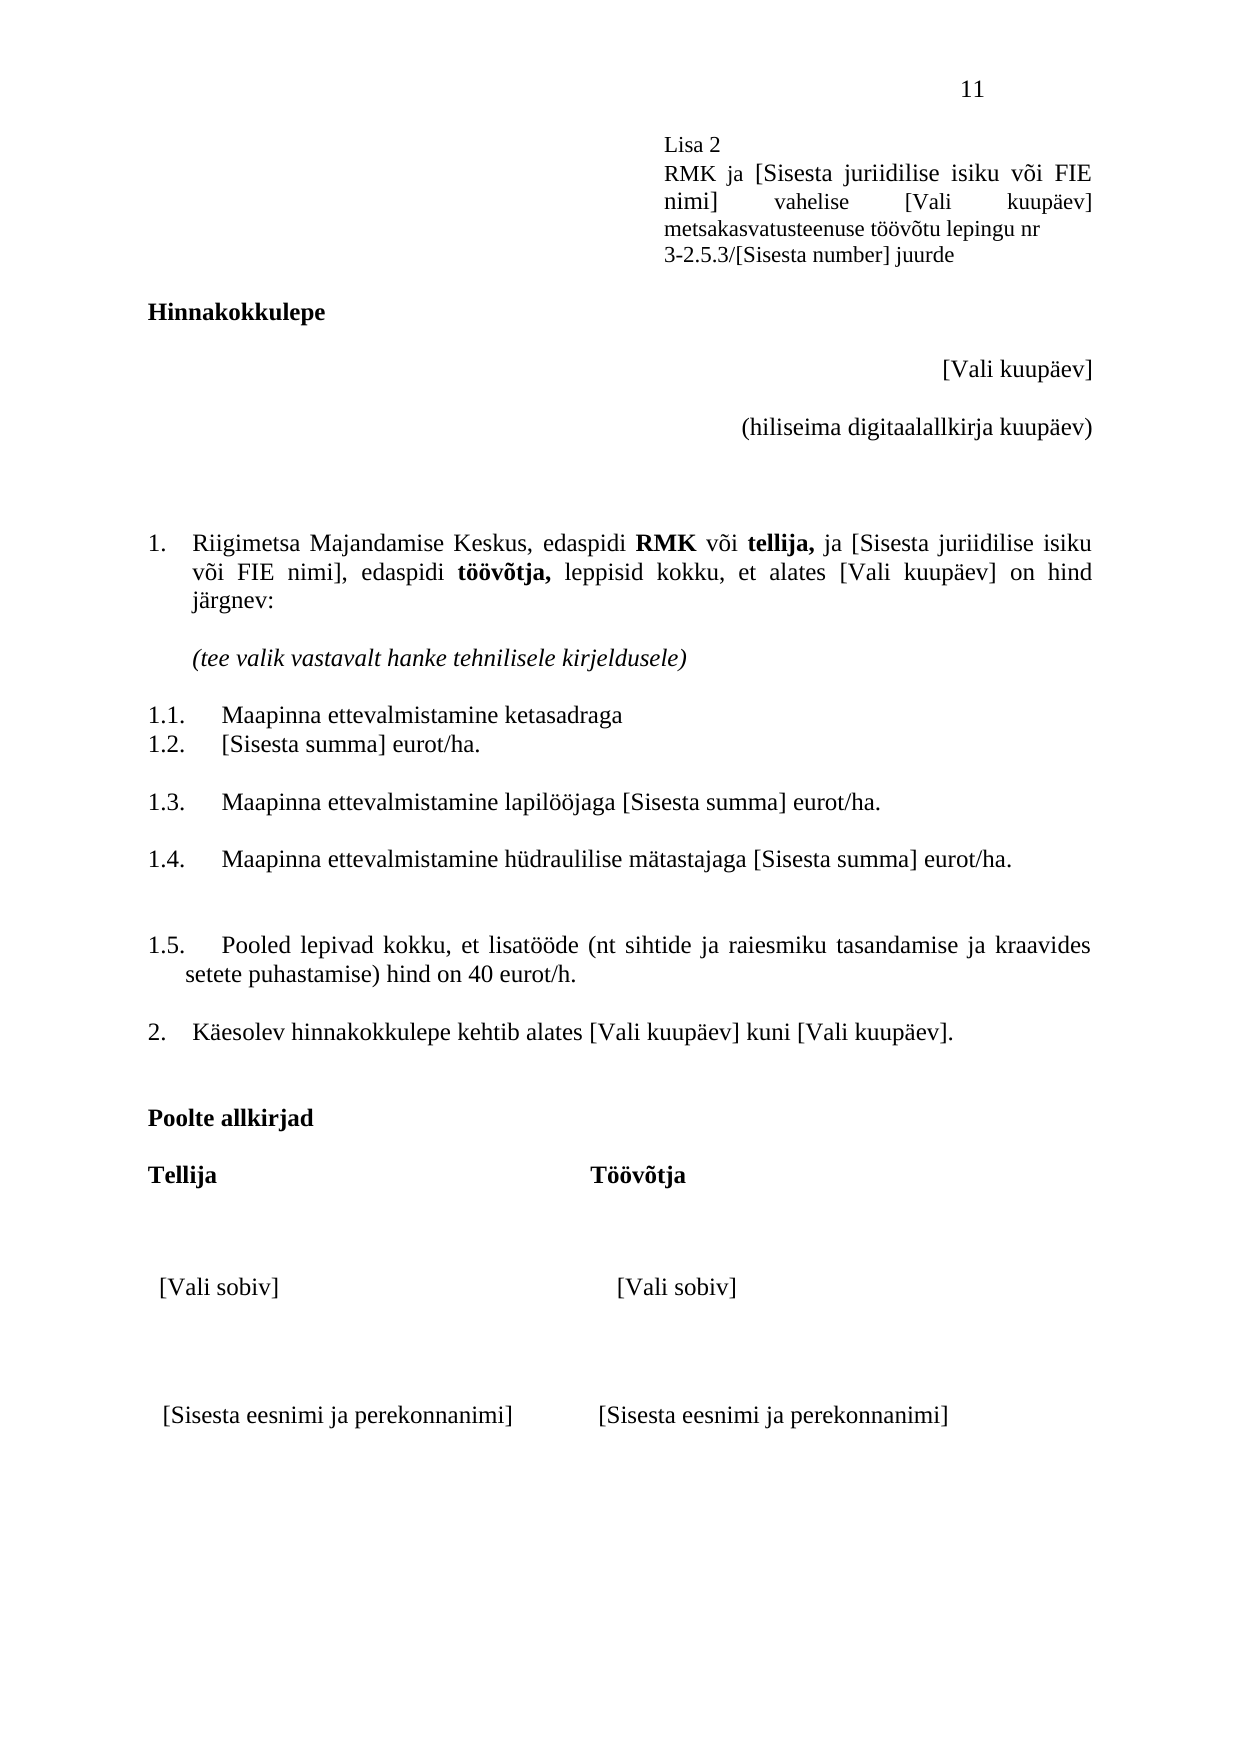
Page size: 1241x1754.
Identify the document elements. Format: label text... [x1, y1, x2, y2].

text Lisa 2 [590, 131, 1092, 158]
list Maapinna ettevalmistamine ketasadraga [148, 700, 1092, 729]
list eurot/ha. [148, 729, 1092, 758]
text Poolte allkirjad [148, 1103, 1092, 1132]
text RMK ja vahelise metsakasvatusteenuse töövõtu lepingu nr [664, 158, 1092, 242]
list Maapinna ettevalmistamine hüdraulilise mätastajaga eurot/ha. [148, 844, 1092, 873]
text Tellija Töövõtja [148, 1160, 1092, 1189]
text 3-2.5.3/ juurde [664, 242, 1092, 268]
list Käesolev hinnakokkulepe kehtib alates kuni . [148, 1017, 1092, 1045]
table_header [148, 1247, 605, 1313]
table_header [591, 1342, 1028, 1429]
list (tee valik vastavalt hanke tehnilisele kirjeldusele) [192, 643, 1092, 672]
text (hiliseima digitaalallkirja kuupäev) [148, 412, 1092, 441]
table_header [155, 1342, 591, 1429]
text Hinnakokkulepe [148, 297, 1092, 325]
list Riigimetsa Majandamise Keskus, edaspidi RMK või tellija, ja edaspidi töövõtja, leppisid kokku, et alates on hind järgnev: [148, 528, 1092, 614]
list Pooled lepivad kokku, et lisatööde (nt sihtide ja raiesmiku tasandamise ja kraavides setete puhastamise) hind on 40 eurot/h. [148, 930, 1092, 988]
list Maapinna ettevalmistamine lapilööjaga eurot/ha. [148, 787, 1092, 815]
table_header [605, 1247, 1047, 1313]
